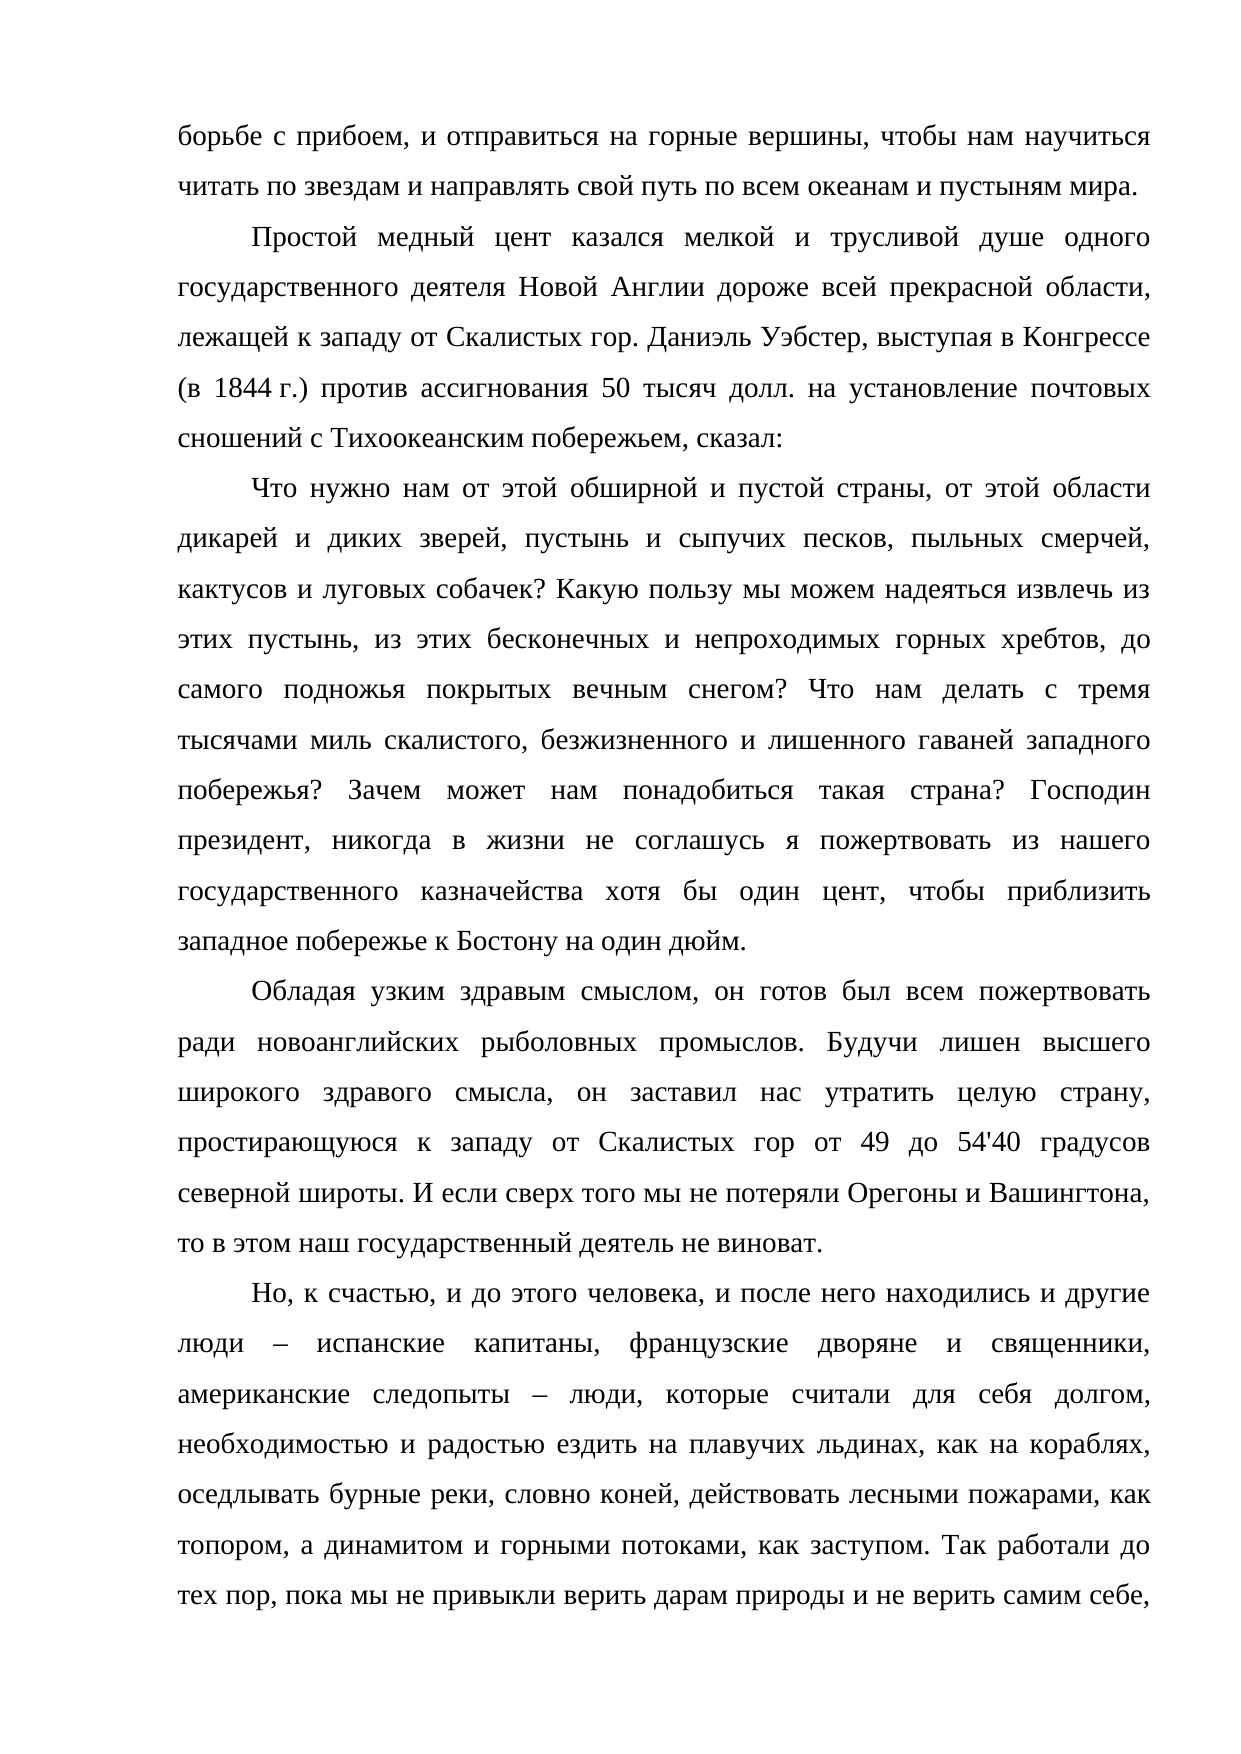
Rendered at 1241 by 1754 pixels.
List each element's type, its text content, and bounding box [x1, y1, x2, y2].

text Обладая узким здравым смыслом, он готов был всем пожертвовать ради новоанглийских рыболовных промыслов. Будучи лишен высшего широкого здравого смысла, он заставил нас утратить целую страну, простирающуюся к западу от Скалистых гор от 49 до 54'40 градусов северной широты. И если сверх того мы не потеряли Орегоны и Вашингтона, то в этом наш государственный деятель не виноват. [177, 973, 1152, 1258]
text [177, 118, 1152, 202]
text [177, 1275, 1152, 1611]
text Что нужно нам от этой обширной и пустой страны, от этой области дикарей и диких зверей, пустынь и сыпучих песков, пыльных смерчей, кактусов и луговых собачек? Какую пользу мы можем надеяться извлечь из этих пустынь, из этих бесконечных и непроходимых горных хребтов, до самого подножья покрытых вечным снегом? Что нам делать с тремя тысячами миль скалистого, безжизненного и лишенного гаваней западного побережья? Зачем может нам понадобиться такая страна? Господин президент, никогда в жизни не соглашусь я пожертвовать из нашего государственного казначейства хотя бы один цент, чтобы приблизить западное побережье к Бостону на один дюйм. [177, 470, 1152, 957]
text Простой медный цент казался мелкой и трусливой душе одного государственного деятеля Новой Англии дороже всей прекрасной области, лежащей к западу от Скалистых гор. Даниэль Уэбстер, выступая в Конгрессе (в 1844 г.) против ассигнования 50 тысяч долл. на установление почтовых сношений с Тихоокеанским побережьем, сказал: [177, 219, 1152, 453]
